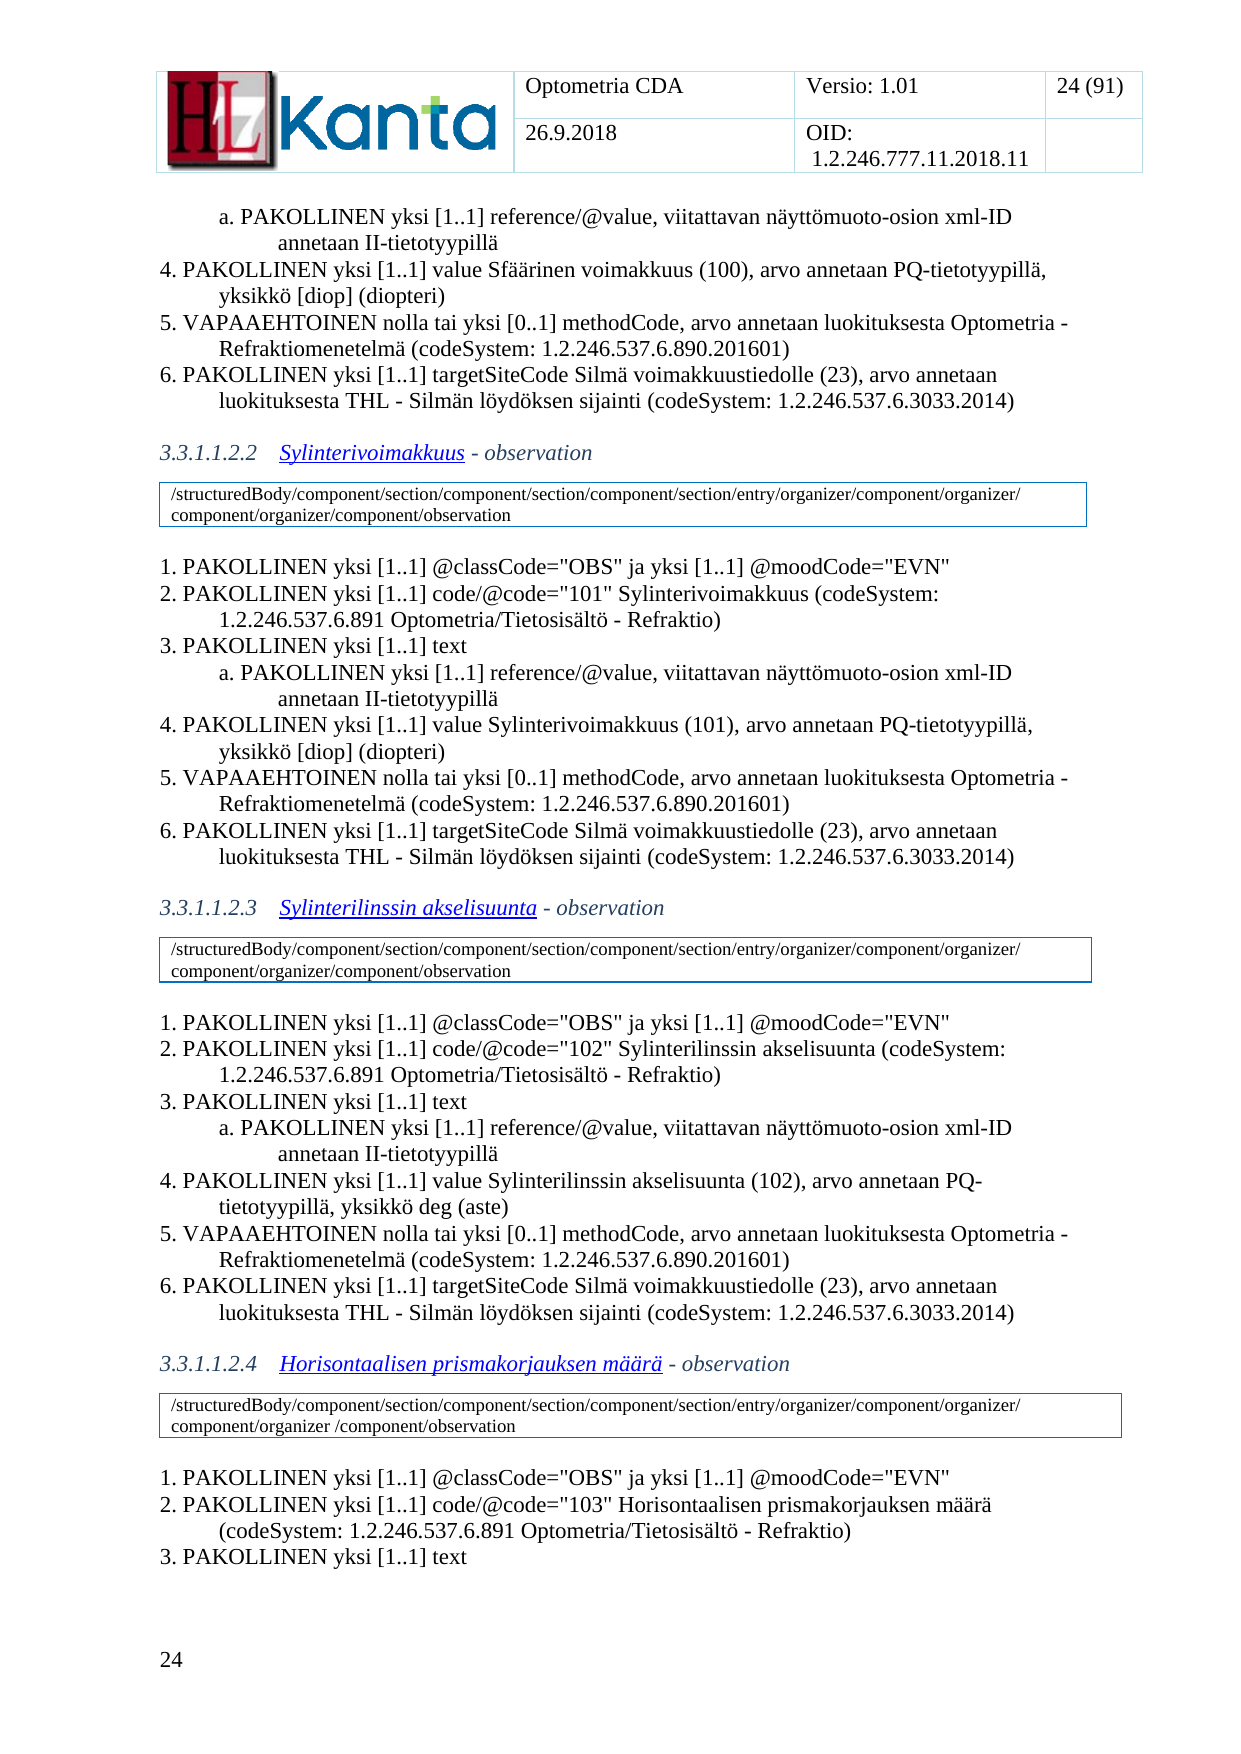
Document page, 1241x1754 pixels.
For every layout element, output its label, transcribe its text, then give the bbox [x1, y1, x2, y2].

text 2. PAKOLLINEN yksi [1..1] code/@code="101" Sylinterivoimakkuus (codeSystem: 1.2.246.537.6.891 Optometria/Tietosisältö - Refraktio) [159, 579, 1081, 632]
picture [167, 71, 279, 171]
text a. PAKOLLINEN yksi [1..1] reference/@value, viitattavan näyttömuoto-osion xml-ID annetaan II-tietotyypillä [218, 203, 1081, 256]
subtitle Horisontaalisen prismakorjauksen määrä - observation [159, 1350, 1081, 1376]
text 1. PAKOLLINEN yksi [1..1] @classCode="OBS" ja yksi [1..1] @moodCode="EVN" [159, 553, 1081, 579]
subtitle Sylinterilinssin akselisuunta - observation [159, 894, 1081, 921]
picture [281, 96, 496, 150]
text a. PAKOLLINEN yksi [1..1] reference/@value, viitattavan näyttömuoto-osion xml-ID annetaan II-tietotyypillä [218, 1114, 1081, 1167]
text 1. PAKOLLINEN yksi [1..1] @classCode="OBS" ja yksi [1..1] @moodCode="EVN" [159, 1464, 1081, 1491]
text a. PAKOLLINEN yksi [1..1] reference/@value, viitattavan näyttömuoto-osion xml-ID annetaan II-tietotyypillä [218, 659, 1081, 711]
text 3. PAKOLLINEN yksi [1..1] text [159, 632, 1081, 659]
table_header /structuredBody/component/section/component/section/component/section/entry/organizer/component/organizer/component/organizer/component/observation [160, 938, 1091, 981]
text 3. PAKOLLINEN yksi [1..1] text [159, 1543, 1081, 1570]
subtitle Sylinterivoimakkuus - observation [159, 439, 1081, 465]
text 4. PAKOLLINEN yksi [1..1] value Sylinterivoimakkuus (101), arvo annetaan PQ-tietotyypillä, yksikkö [diop] (diopteri) [159, 711, 1081, 764]
text 3. PAKOLLINEN yksi [1..1] text [159, 1088, 1081, 1114]
table_header /structuredBody/component/section/component/section/component/section/entry/organizer/component/organizer/component/organizer /component/observation [160, 1394, 1121, 1437]
text 4. PAKOLLINEN yksi [1..1] value Sylinterilinssin akselisuunta (102), arvo annetaan PQ-tietotyypillä, yksikkö deg (aste) [159, 1167, 1081, 1219]
text 2. PAKOLLINEN yksi [1..1] code/@code="103" Horisontaalisen prismakorjauksen määrä (codeSystem: 1.2.246.537.6.891 Optometria/Tietosisältö - Refraktio) [159, 1491, 1081, 1543]
text 1. PAKOLLINEN yksi [1..1] @classCode="OBS" ja yksi [1..1] @moodCode="EVN" [159, 1009, 1081, 1035]
text 2. PAKOLLINEN yksi [1..1] code/@code="102" Sylinterilinssin akselisuunta (codeSystem: 1.2.246.537.6.891 Optometria/Tietosisältö - Refraktio) [159, 1035, 1081, 1088]
table_header /structuredBody/component/section/component/section/component/section/entry/organizer/component/organizer/component/organizer/component/observation [160, 483, 1086, 526]
text 4. PAKOLLINEN yksi [1..1] value Sfäärinen voimakkuus (100), arvo annetaan PQ-tietotyypillä, yksikkö [diop] (diopteri) [159, 256, 1081, 308]
